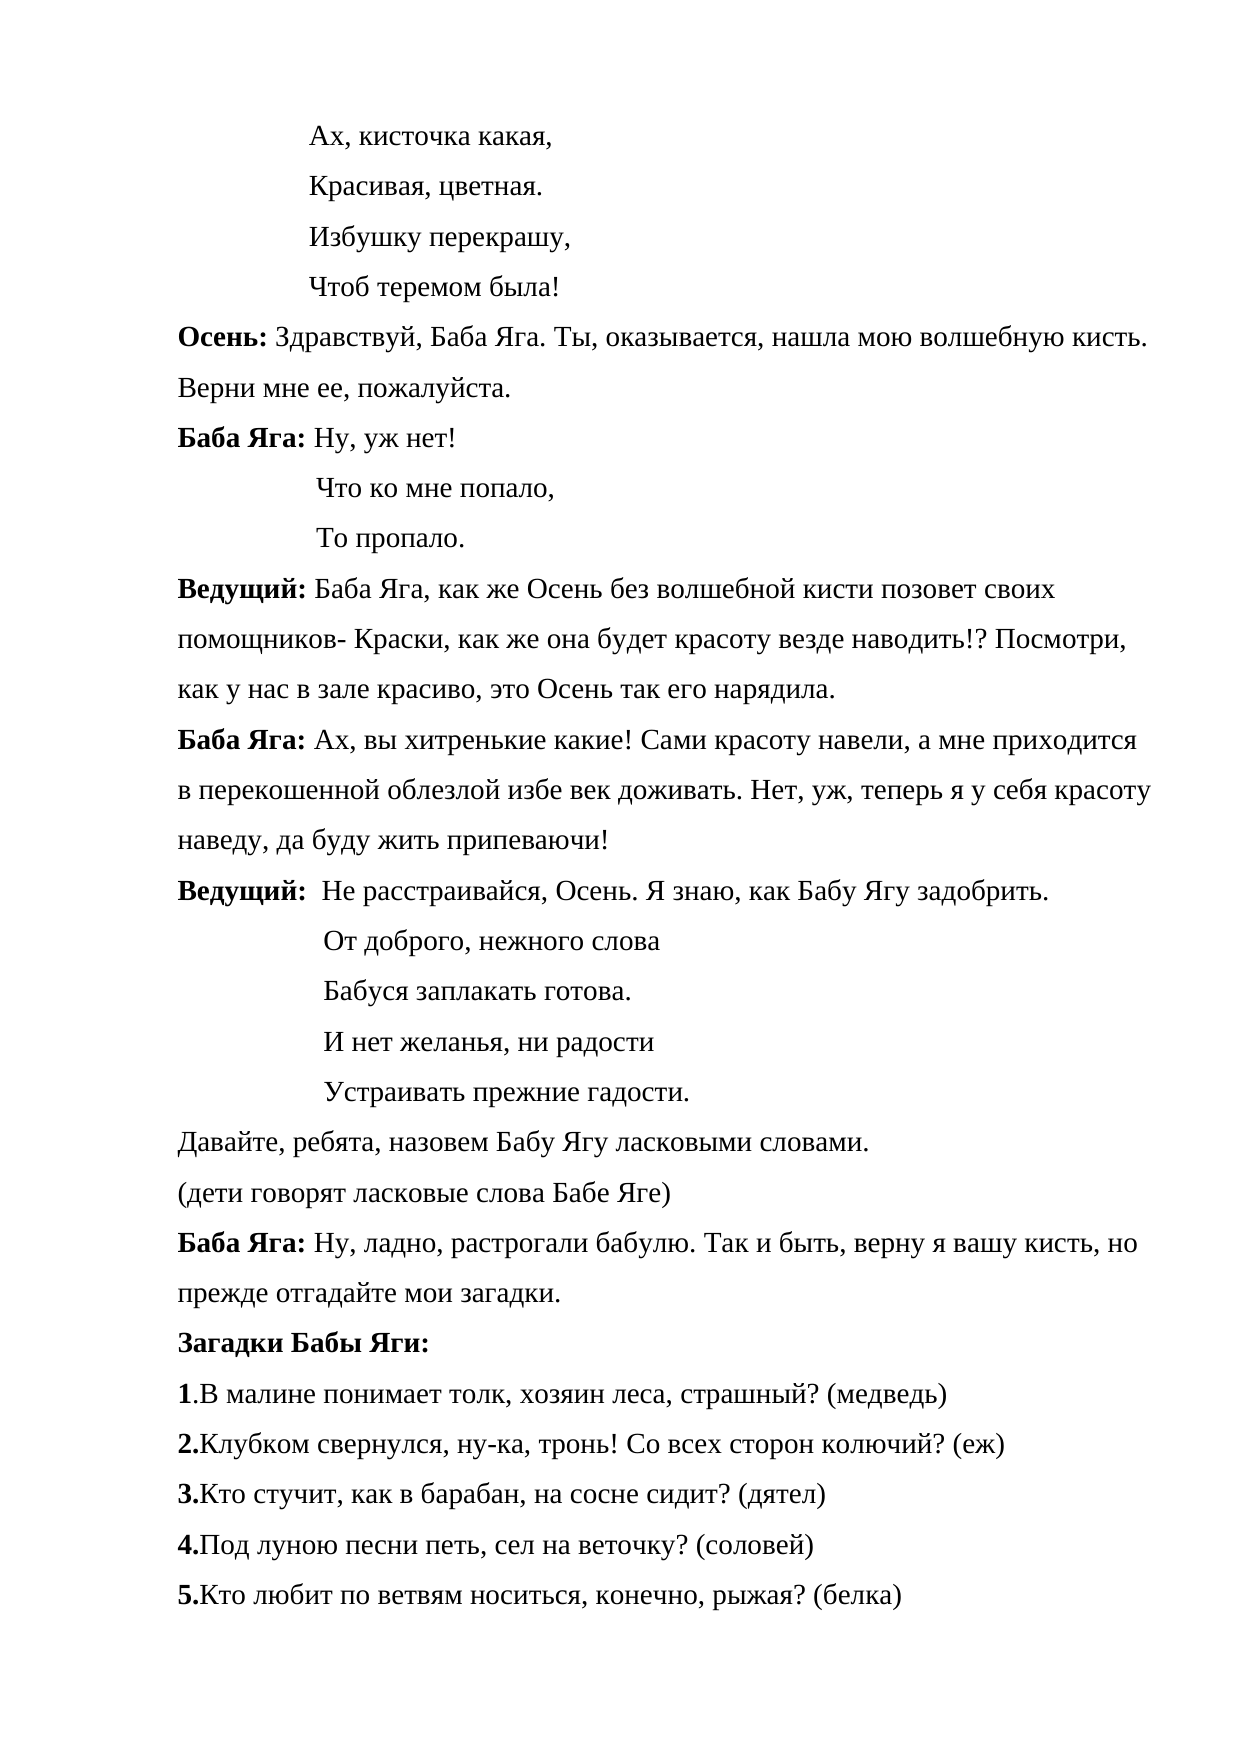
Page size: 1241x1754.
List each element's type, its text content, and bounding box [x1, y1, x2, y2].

text Баба Яга: Ах, вы хитренькие какие! Сами красоту навели, а мне приходится в перекошенной облезлой избе век доживать. Нет, уж, теперь я у себя красоту наведу, да буду жить припеваючи! [177, 722, 1152, 856]
text То пропало. [177, 521, 1152, 554]
text Давайте, ребята, назовем Бабу Ягу ласковыми словами. [177, 1124, 1152, 1158]
text Красивая, цветная. [177, 168, 1152, 202]
text 3.Кто стучит, как в барабан, на сосне сидит? (дятел) [177, 1477, 1152, 1510]
text Ах, кисточка какая, [177, 118, 1152, 152]
text Чтоб теремом была! [177, 269, 1152, 303]
text Баба Яга: Ну, уж нет! [177, 420, 1152, 453]
text Ведущий: Баба Яга, как же Осень без волшебной кисти позовет своих помощников- Краски, как же она будет красоту везде наводить!? Посмотри, как у нас в зале красиво, это Осень так его нарядила. [177, 571, 1152, 705]
text Загадки Бабы Яги: [177, 1326, 1152, 1359]
text (дети говорят ласковые слова Бабе Яге) [177, 1175, 1152, 1208]
text И нет желанья, ни радости [177, 1024, 1152, 1057]
text Избушку перекрашу, [177, 219, 1152, 252]
text Осень: Здравствуй, Баба Яга. Ты, оказывается, нашла мою волшебную кисть. Верни мне ее, пожалуйста. [177, 319, 1152, 403]
text Баба Яга: Ну, ладно, растрогали бабулю. Так и быть, верну я вашу кисть, но прежде отгадайте мои загадки. [177, 1225, 1152, 1309]
text 4.Под луною песни петь, сел на веточку? (соловей) [177, 1527, 1152, 1560]
text Что ко мне попало, [177, 470, 1152, 504]
text 5.Кто любит по ветвям носиться, конечно, рыжая? (белка) [177, 1577, 1152, 1611]
text Бабуся заплакать готова. [177, 973, 1152, 1007]
text 1.В малине понимает толк, хозяин леса, страшный? (медведь) [177, 1376, 1152, 1409]
text От доброго, нежного слова [177, 923, 1152, 957]
text 2.Клубком свернулся, ну-ка, тронь! Со всех сторон колючий? (еж) [177, 1426, 1152, 1460]
text Устраивать прежние гадости. [177, 1074, 1152, 1108]
text Ведущий: Не расстраивайся, Осень. Я знаю, как Бабу Ягу задобрить. [177, 873, 1152, 906]
